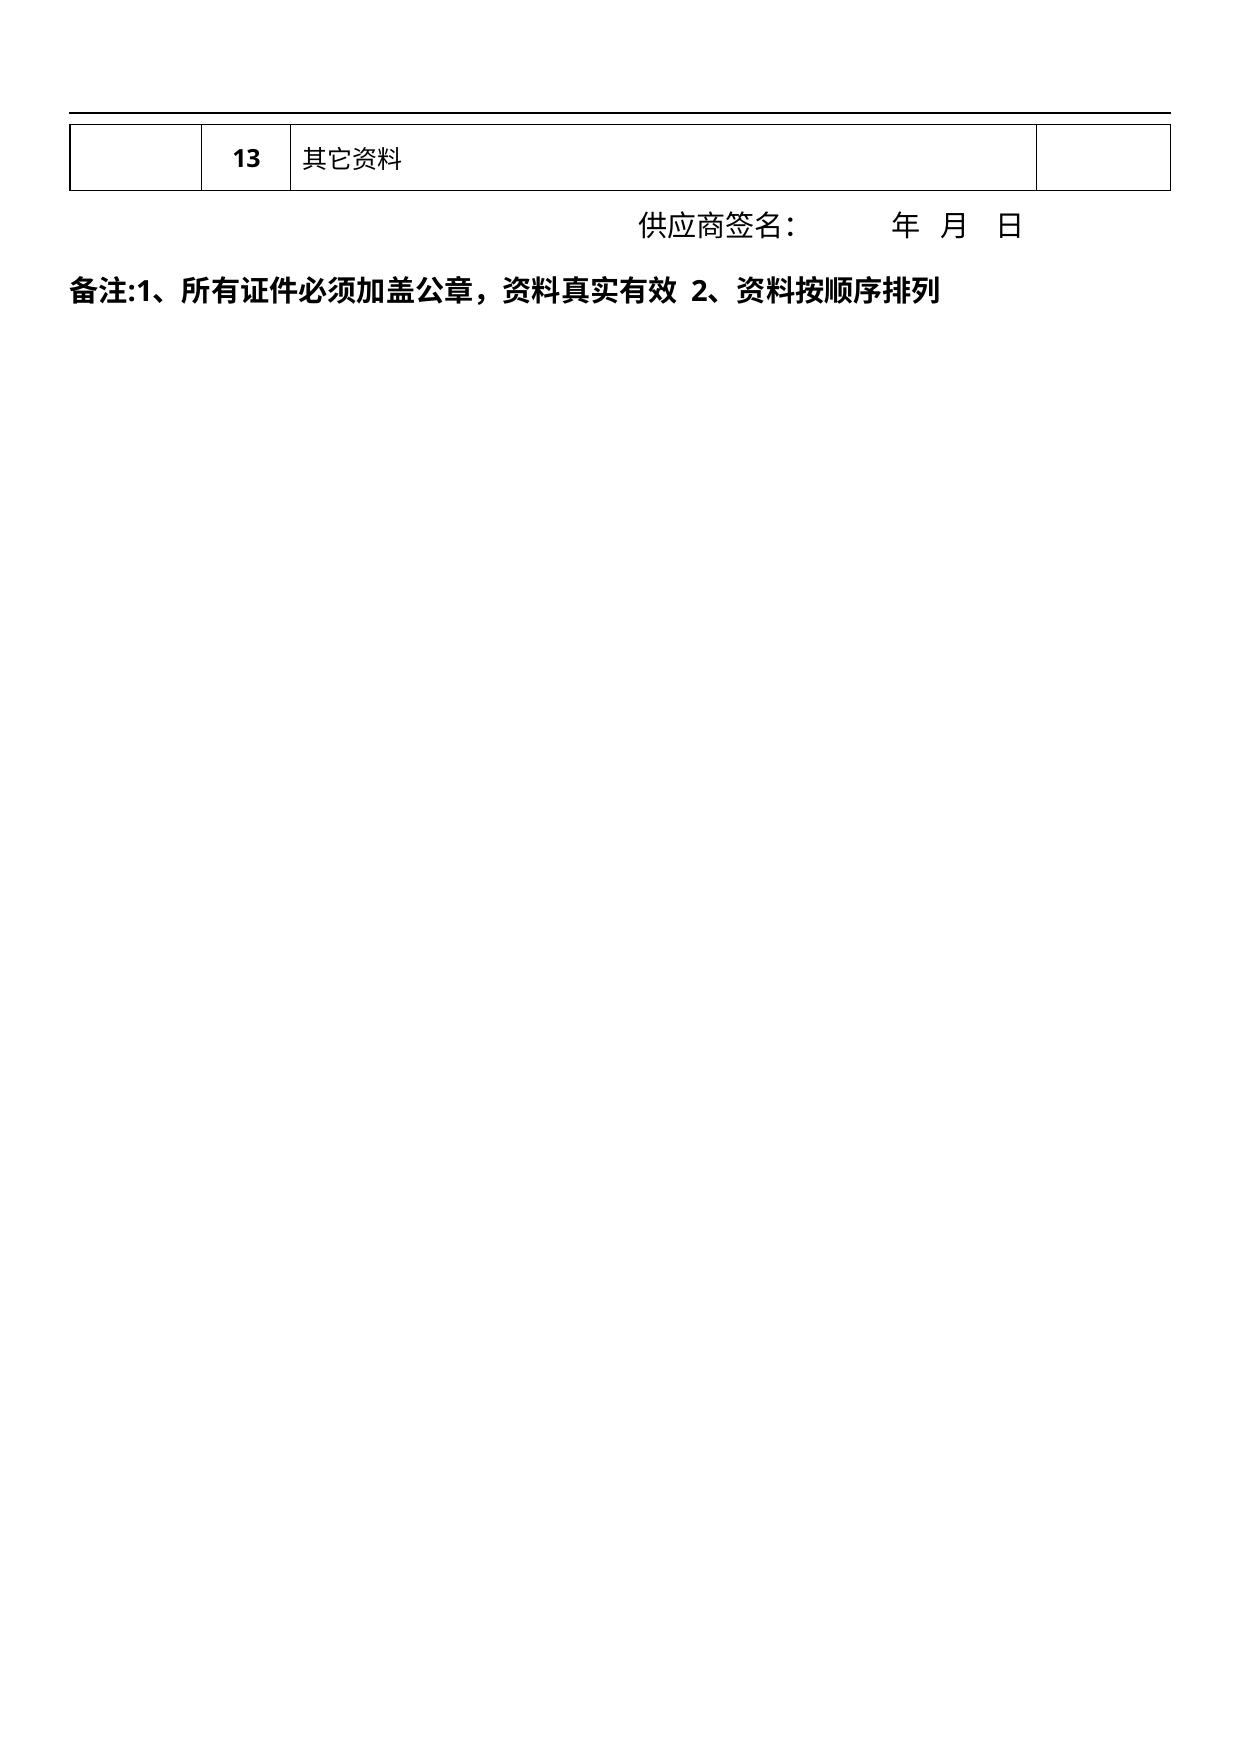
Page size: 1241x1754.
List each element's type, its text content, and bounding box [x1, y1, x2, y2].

text 供应商签名： 年 月 日 [69, 191, 1171, 256]
table_cell 13 [202, 125, 290, 190]
text 备注:1、所有证件必须加盖公章，资料真实有效 2、资料按顺序排列 [69, 256, 1171, 321]
table_cell 其它资料 [291, 125, 1036, 190]
table_cell [1037, 125, 1170, 190]
